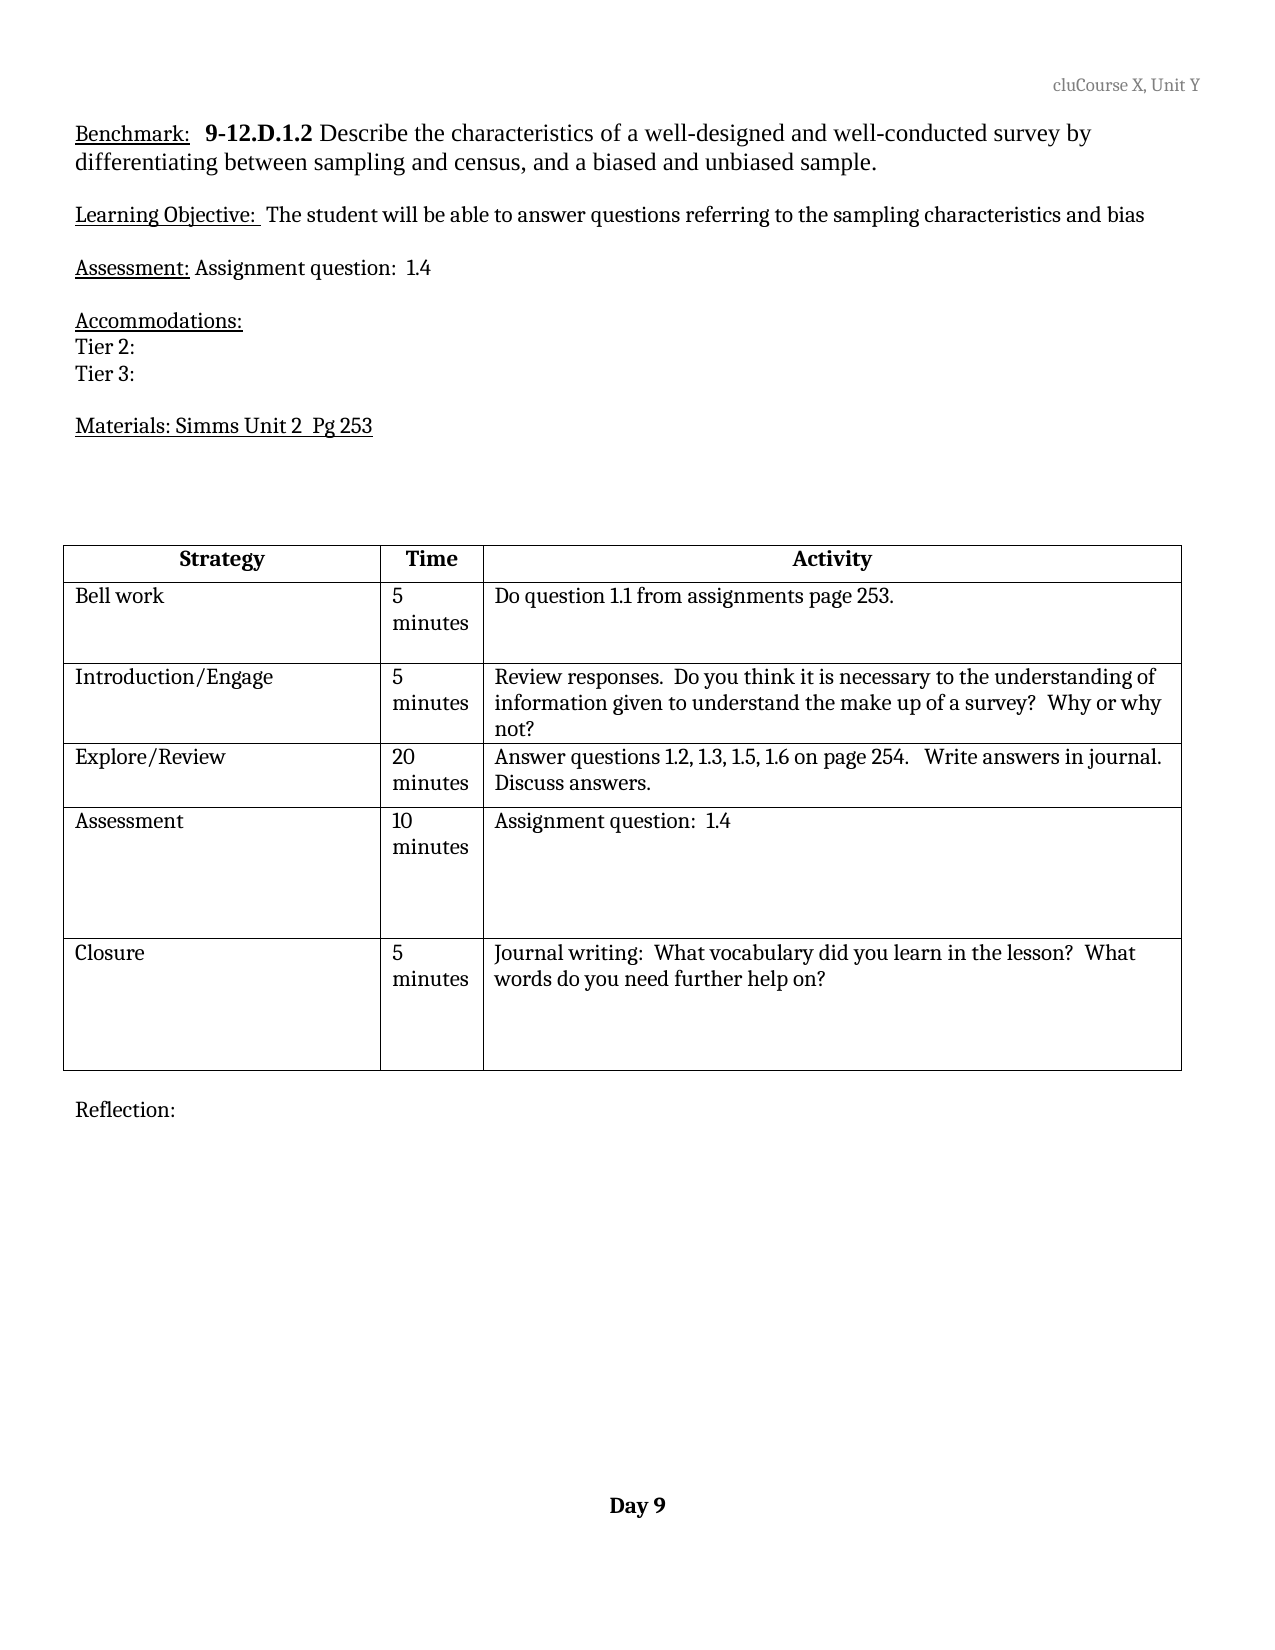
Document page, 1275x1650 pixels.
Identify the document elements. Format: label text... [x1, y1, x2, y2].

text Tier 3: [75, 360, 1200, 387]
table_cell 5 minutes [381, 664, 483, 742]
table_cell Assignment question: 1.4 [484, 808, 1181, 938]
text Accommodations: [75, 308, 1200, 334]
table_cell 20 minutes [381, 744, 483, 807]
text Assessment: Assignment question: 1.4 [75, 255, 1200, 281]
table_header Time [381, 546, 483, 582]
text Tier 2: [75, 334, 1200, 360]
table_header Activity [484, 546, 1181, 582]
table_cell Explore/Review [64, 744, 380, 807]
table_cell 10 minutes [381, 808, 483, 938]
text Learning Objective: The student will be able to answer questions referring to the sampling characteristics and bias [75, 202, 1200, 229]
table_cell 5 minutes [381, 939, 483, 1070]
text Day 9 [75, 1492, 1200, 1519]
table_cell Answer questions 1.2, 1.3, 1.5, 1.6 on page 254. Write answers in journal. Discuss answers. [484, 744, 1181, 807]
table_cell Introduction/Engage [64, 664, 380, 742]
table_cell 5 minutes [381, 583, 483, 662]
text Benchmark: 9-12.D.1.2 Describe the characteristics of a well-designed and well-conducted survey by differentiating between sampling and census, and a biased and unbiased sample. [75, 118, 1200, 176]
table_cell Closure [64, 939, 380, 1070]
text Materials: Simms Unit 2 Pg 253 [75, 413, 1200, 439]
text Reflection: [75, 1097, 1200, 1123]
table_cell Review responses. Do you think it is necessary to the understanding of information given to understand the make up of a survey? Why or why not? [484, 664, 1181, 742]
table_cell Assessment [64, 808, 380, 938]
table_header Strategy [64, 546, 380, 582]
table_cell Journal writing: What vocabulary did you learn in the lesson? What words do you need further help on? [484, 939, 1181, 1070]
table_cell Bell work [64, 583, 380, 662]
table_cell Do question 1.1 from assignments page 253. [484, 583, 1181, 662]
